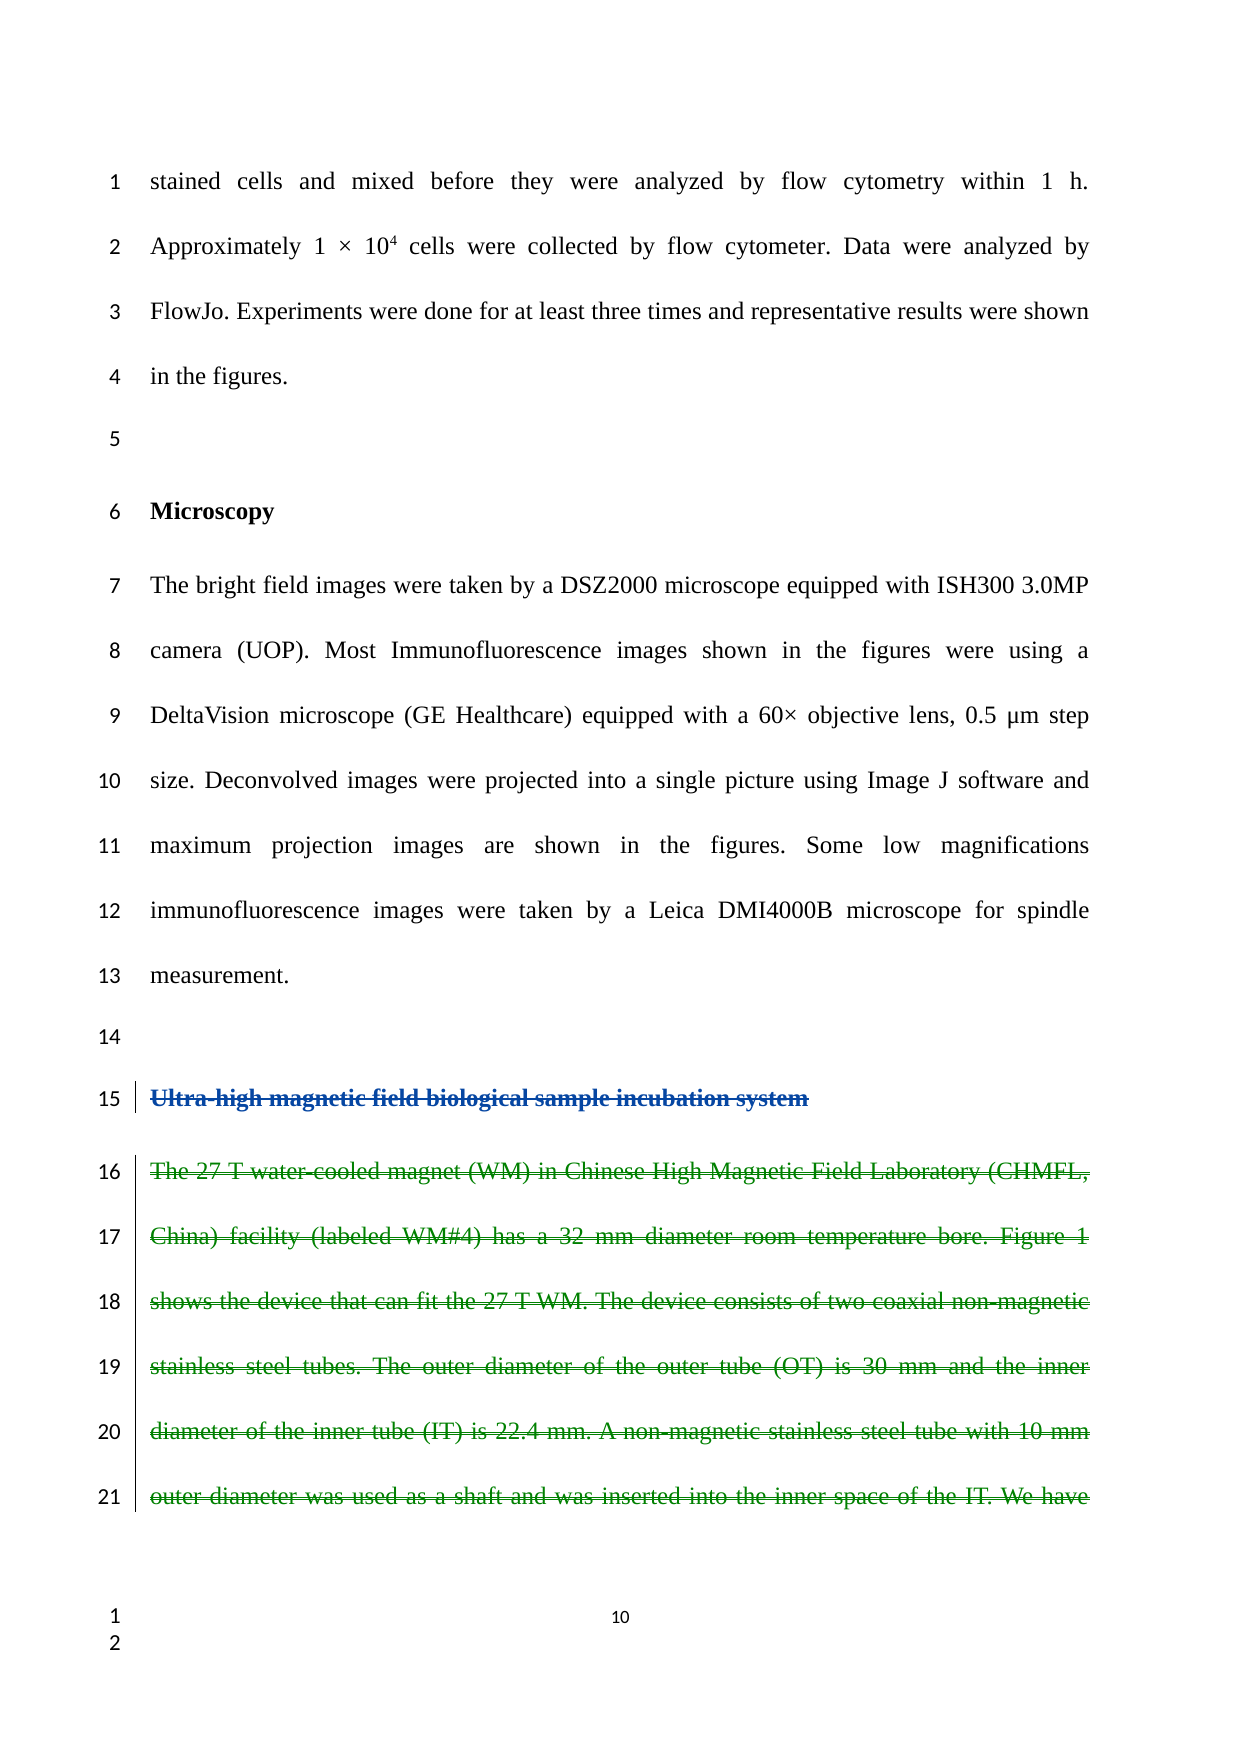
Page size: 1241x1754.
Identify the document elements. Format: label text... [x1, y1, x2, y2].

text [150, 164, 1090, 392]
text The bright field images were taken by a DSZ2000 microscope equipped with ISH300 3.0MP camera (UOP). Most Immunofluorescence images shown in the figures were using a DeltaVision microscope (GE Healthcare) equipped with a 60× objective lens, 0.5 μm step size. Deconvolved images were projected into a single picture using Image J software and maximum projection images are shown in the figures. Some low magnifications immunofluorescence images were taken by a Leica DMI4000B microscope for spindle measurement. [150, 568, 1090, 991]
text Microscopy [150, 494, 1090, 527]
